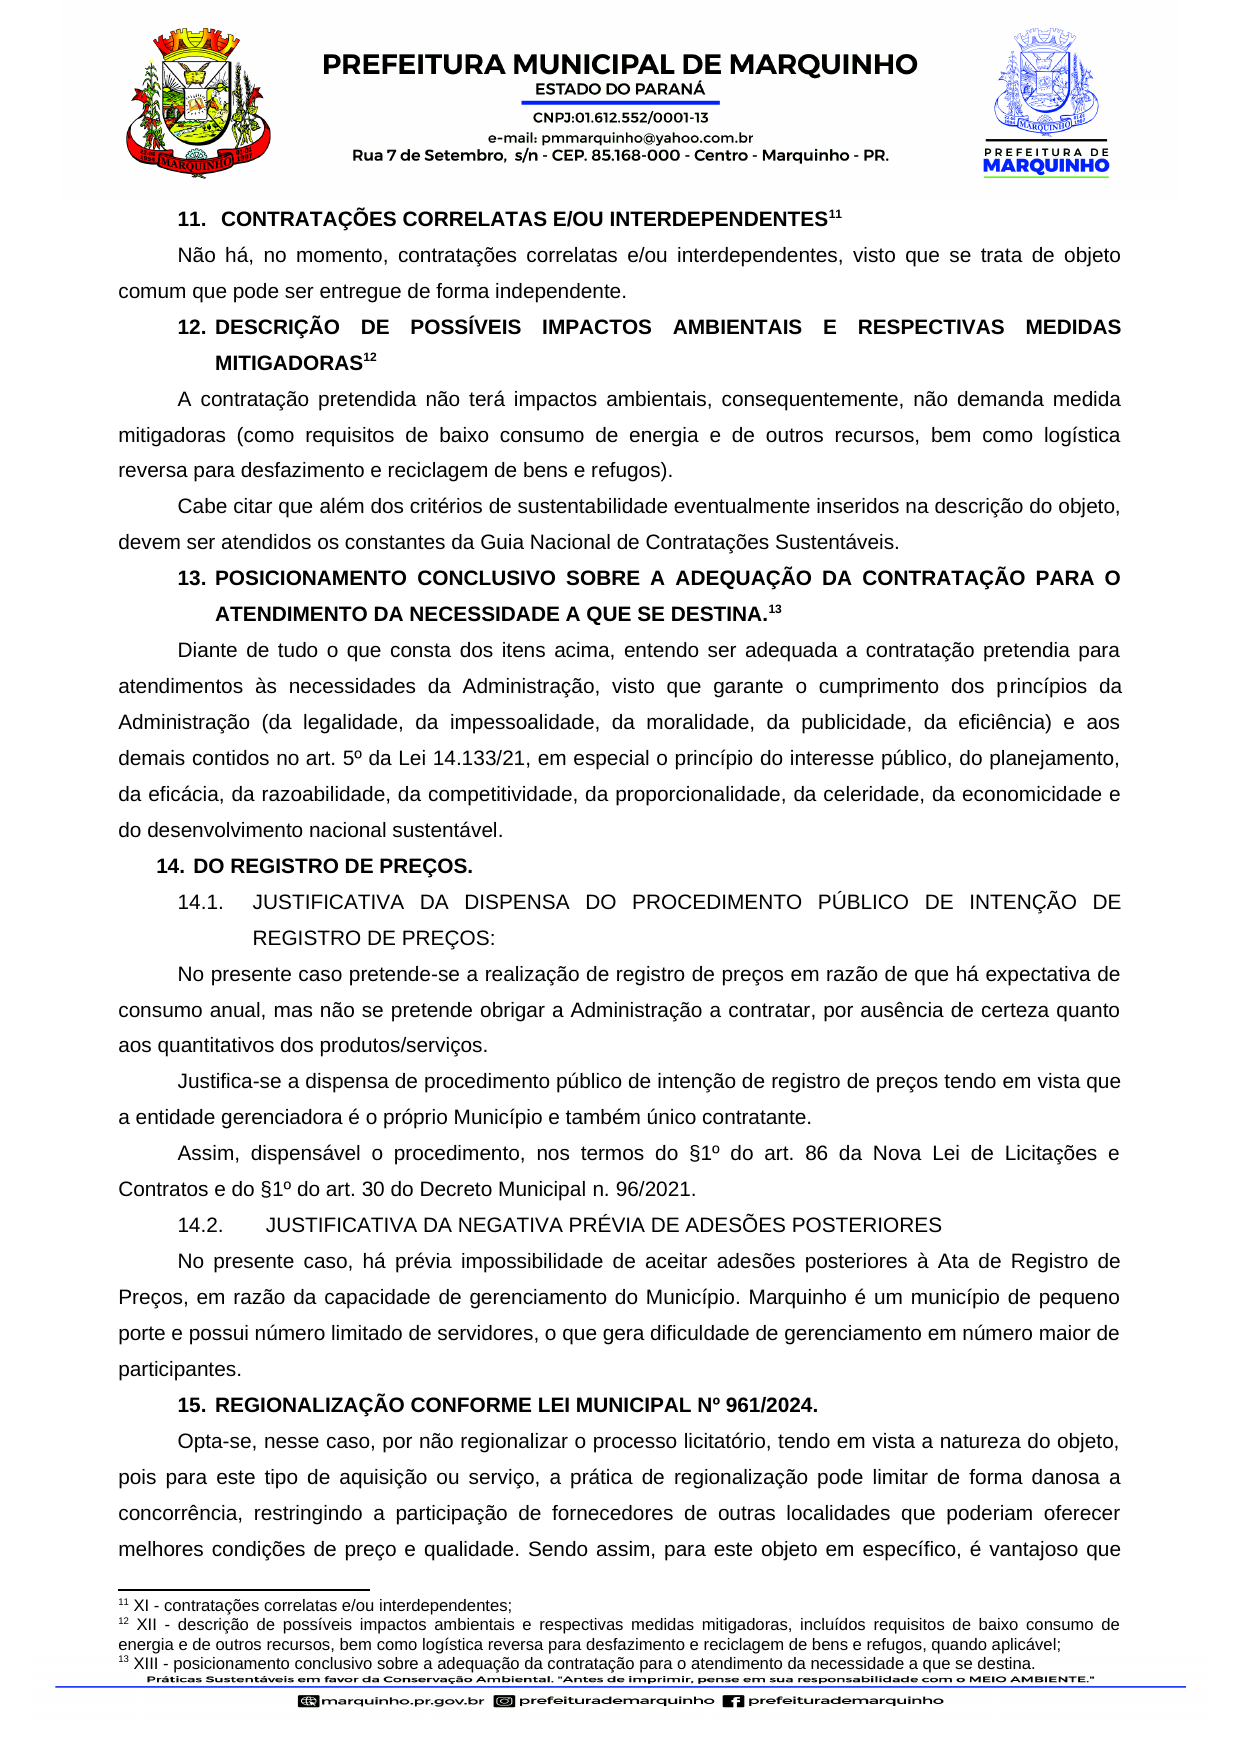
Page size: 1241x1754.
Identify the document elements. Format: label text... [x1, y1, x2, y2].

picture [60, 0, 1181, 203]
list No presente caso, há prévia impossibilidade de aceitar adesões posteriores à Ata de Registro de Preços, em razão da capacidade de gerenciamento do Município. Marquinho é um município de pequeno porte e possui número limitado de servidores, o que gera dificuldade de gerenciamento em número maior de participantes. [118, 1249, 1122, 1381]
text DESCRIÇÃO DE POSSÍVEIS IMPACTOS AMBIENTAIS E RESPECTIVAS MEDIDAS MITIGADORAS [177, 314, 1122, 374]
text Diante de tudo o que consta dos itens acima, entendo ser adequada a contratação pretendia para atendimentos às necessidades da Administração, visto que garante o cumprimento dos princípios da Administração (da legalidade, da impessoalidade, da moralidade, da publicidade, da eficiência) e aos demais contidos no art. 5º da Lei 14.133/21, em especial o princípio do interesse público, do planejamento, da eficácia, da razoabilidade, da competitividade, da proporcionalidade, da celeridade, da economicidade e do desenvolvimento nacional sustentável. [118, 638, 1122, 842]
text Justifica-se a dispensa de procedimento público de intenção de registro de preços tendo em vista que a entidade gerenciadora é o próprio Município e também único contratante. [118, 1069, 1122, 1129]
text No presente caso pretende-se a realização de registro de preços em razão de que há expectativa de consumo anual, mas não se pretende obrigar a Administração a contratar, por ausência de certeza quanto aos quantitativos dos produtos/serviços. [118, 961, 1122, 1057]
list REGIONALIZAÇÃO CONFORME LEI MUNICIPAL Nº 961/2024. [177, 1393, 1122, 1417]
text DO REGISTRO DE PREÇOS. [156, 854, 1122, 878]
text Cabe citar que além dos critérios de sustentabilidade eventualmente inseridos na descrição do objeto, devem ser atendidos os constantes da Guia Nacional de Contratações Sustentáveis. [118, 494, 1122, 554]
list JUSTIFICATIVA DA NEGATIVA PRÉVIA DE ADESÕES POSTERIORES [118, 1213, 1122, 1237]
picture [31, 1655, 1210, 1727]
text A contratação pretendida não terá impactos ambientais, consequentemente, não demanda medida mitigadoras (como requisitos de baixo consumo de energia e de outros recursos, bem como logística reversa para desfazimento e reciclagem de bens e refugos). [118, 386, 1122, 482]
text Não há, no momento, contratações correlatas e/ou interdependentes, visto que se trata de objeto comum que pode ser entregue de forma independente. [118, 243, 1122, 303]
text POSICIONAMENTO CONCLUSIVO SOBRE A ADEQUAÇÃO DA CONTRATAÇÃO PARA O ATENDIMENTO DA NECESSIDADE A QUE SE DESTINA. [177, 566, 1122, 626]
text Assim, dispensável o procedimento, nos termos do §1º do art. 86 da Nova Lei de Licitações e Contratos e do §1º do art. 30 do Decreto Municipal n. 96/2021. [118, 1141, 1122, 1201]
list JUSTIFICATIVA DA DISPENSA DO PROCEDIMENTO PÚBLICO DE INTENÇÃO DE REGISTRO DE PREÇOS: [177, 889, 1122, 949]
text CONTRATAÇÕES CORRELATAS E/OU INTERDEPENDENTES [177, 207, 1122, 231]
